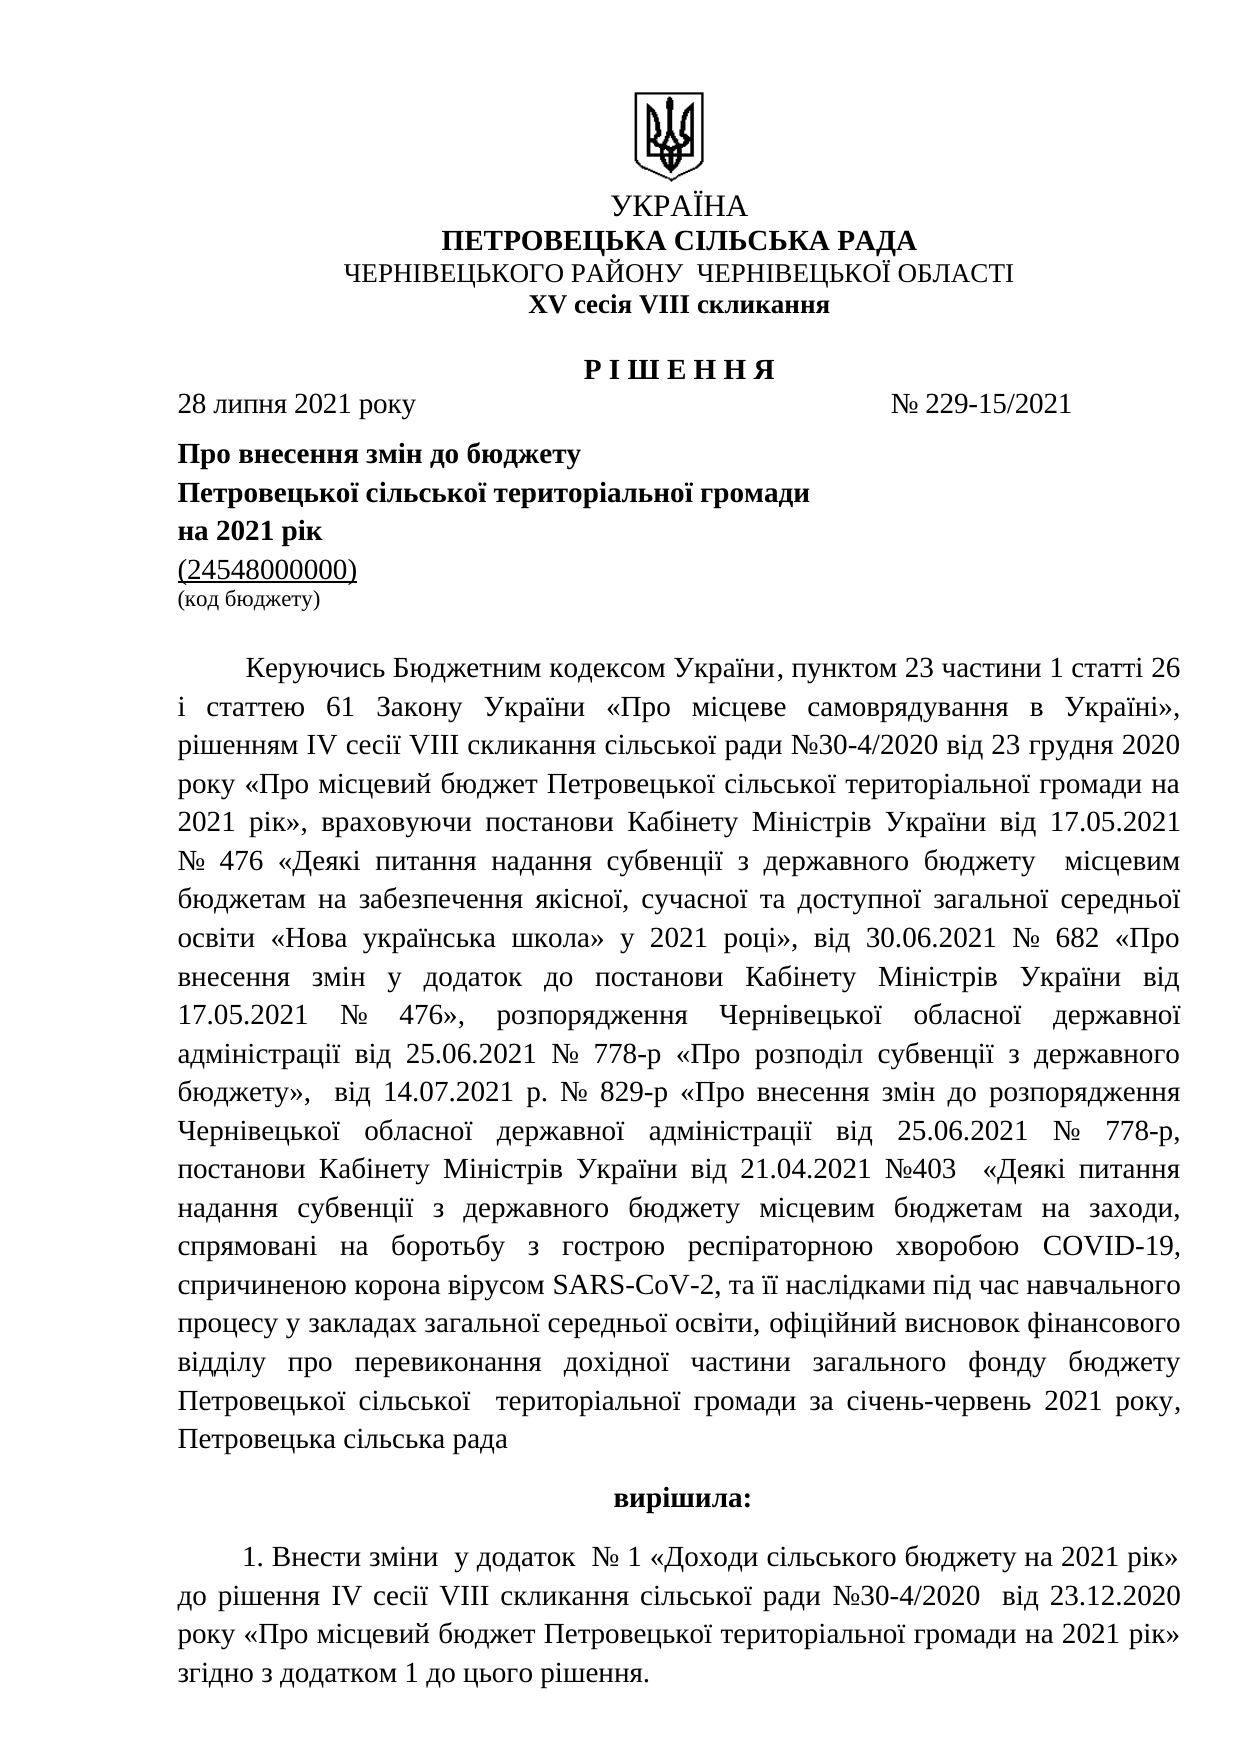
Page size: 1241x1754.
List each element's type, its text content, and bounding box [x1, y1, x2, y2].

text Про внесення змін до бюджету [177, 436, 1181, 470]
text Р І Ш Е Н Н Я [177, 352, 1181, 386]
text (24548000000) [177, 552, 1181, 586]
text ПЕТРОВЕЦЬКА СІЛЬСЬКА РАДА [177, 223, 1181, 257]
text (код бюджету) [177, 586, 1181, 612]
text ХV сесія VIII скликання [177, 288, 1181, 319]
picture [619, 88, 740, 184]
text ЧЕРНІВЕЦЬКОГО РАЙОНУ ЧЕРНІВЕЦЬКОЇ ОБЛАСТІ [177, 257, 1181, 288]
text Керуючись Бюджетним кодексом України, пунктом 23 частини 1 статті 26 і статтею 61 Закону України «Про місцеве самоврядування в Україні», рішенням ІV сесії VIII скликання сільської ради №30-4/2020 від 23 грудня 2020 року «Про місцевий бюджет Петровецької сільської територіальної громади на 2021 рік», враховуючи постанови Кабінету Міністрів України від 17.05.2021 № 476 «Деякі питання надання субвенції з державного бюджету місцевим бюджетам на забезпечення якісної, сучасної та доступної загальної середньої освіти «Нова українська школа» у 2021 році», від 30.06.2021 № 682 «Про внесення змін у додаток до постанови Кабінету Міністрів України від 17.05.2021 № 476», розпорядження Чернівецької обласної державної адміністрації від 25.06.2021 № 778-р «Про розподіл субвенції з державного бюджету», від 14.07.2021 р. № 829-р «Про внесення змін до розпорядження Чернівецької обласної державної адміністрації від 25.06.2021 № 778-р, постанови Кабінету Міністрів України від 21.04.2021 №403 «Деякі питання надання субвенції з державного бюджету місцевим бюджетам на заходи, спрямовані на боротьбу з гострою респіраторною хворобою COVID-19, спричиненою корона вірусом SARS-CoV-2, та її наслідками під час навчального процесу у закладах загальної середньої освіти, офіційний висновок фінансового відділу про перевиконання дохідної частини загального фонду бюджету Петровецької сільської територіальної громади за січень-червень 2021 року, Петровецька сільська рада [177, 650, 1181, 1455]
text на 2021 рік [177, 513, 1181, 547]
text Петровецької сільської територіальної громади [177, 475, 1181, 508]
text 1. Внести зміни у додаток № 1 «Доходи сільського бюджету на 2021 рік» до рішення ІV сесії VIII скликання сільської ради №30-4/2020 від 23.12.2020 року «Про місцевий бюджет Петровецької територіальної громади на 2021 рік» згідно з додатком 1 до цього рішення. [177, 1539, 1181, 1688]
text вирішила: [177, 1481, 1181, 1514]
text УКРАЇНА [177, 187, 1181, 223]
text 28 липня 2021 року № 229-15/2021 [177, 386, 1181, 419]
